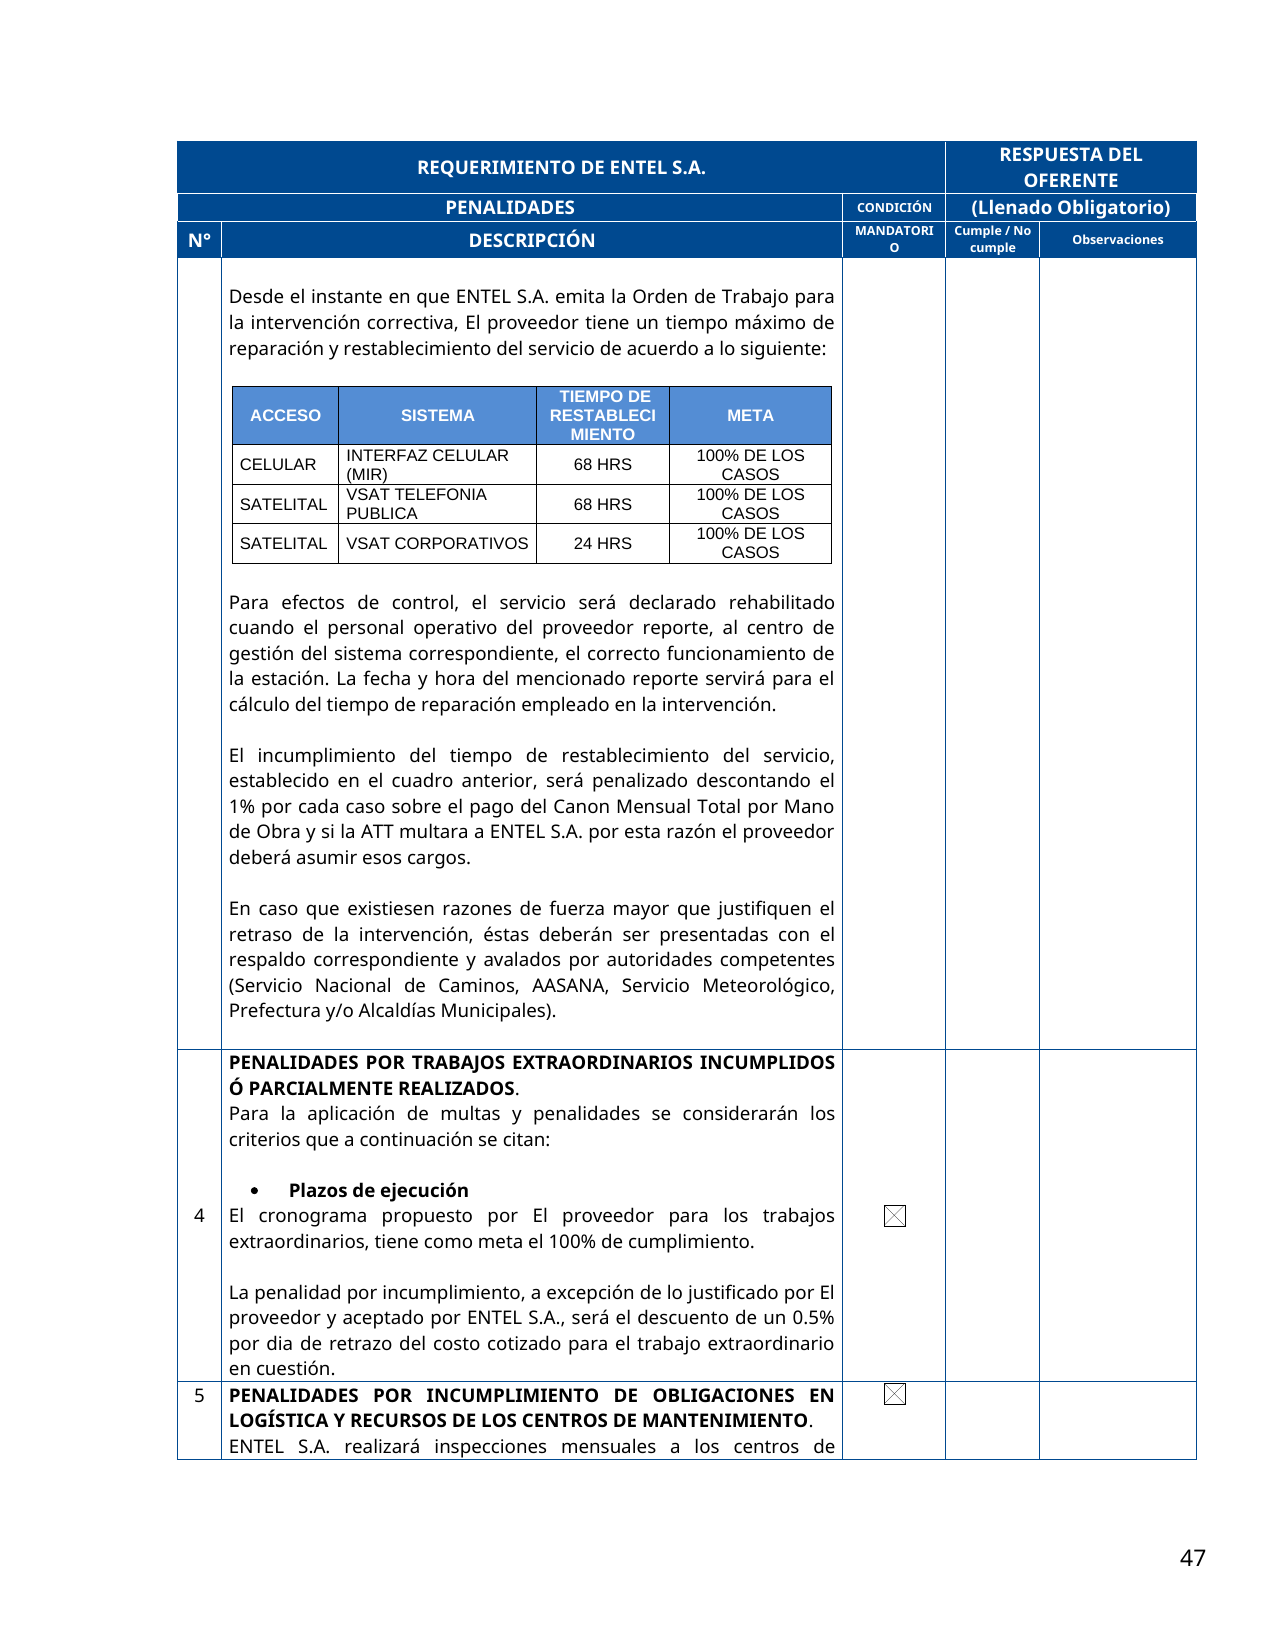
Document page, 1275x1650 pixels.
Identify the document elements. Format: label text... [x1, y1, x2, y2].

table_cell PENALIDADES POR TRABAJOS EXTRAORDINARIOS INCUMPLIDOS Ó PARCIALMENTE REALIZADOS. Para la aplicación de multas y penalidades se considerarán los criterios que a continuación se citan: Plazos de ejecución El cronograma propuesto por El proveedor para los trabajos extraordinarios, tiene como meta el 100% de cumplimiento. La penalidad por incumplimiento, a excepción de lo justificado por El proveedor y aceptado por ENTEL S.A., será el descuento de un 0.5% por dia de retrazo del costo cotizado para el trabajo extraordinario en cuestión. [222, 1050, 842, 1381]
table_cell 4 [178, 1050, 221, 1381]
table_cell (Llenado Obligatorio) [946, 194, 1196, 221]
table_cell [222, 1382, 842, 1459]
table_cell [946, 1050, 1039, 1381]
table_cell [946, 258, 1039, 1048]
table_cell [1040, 258, 1196, 1048]
table_cell [843, 1382, 945, 1459]
table_cell DESCRIPCIÓN [222, 222, 842, 257]
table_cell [222, 258, 842, 1048]
table_cell [946, 1382, 1039, 1459]
table_cell PENALIDADES [178, 194, 842, 221]
table_header REQUERIMIENTO DE ENTEL S.A. [178, 142, 945, 193]
table_header RESPUESTA DEL OFERENTE [946, 142, 1196, 193]
table_cell CONDICIÓN [843, 194, 945, 221]
table_cell 5 [178, 1382, 221, 1459]
table_cell [843, 1050, 945, 1381]
table_cell MANDATORIO [843, 222, 945, 257]
table_cell N° [178, 222, 221, 257]
table_cell 3 [178, 258, 221, 1048]
table_cell [843, 258, 945, 1048]
table_cell [1040, 1050, 1196, 1381]
table_cell Observaciones [1040, 222, 1196, 257]
table_cell Cumple / No cumple [946, 222, 1039, 257]
table_cell [1040, 1382, 1196, 1459]
